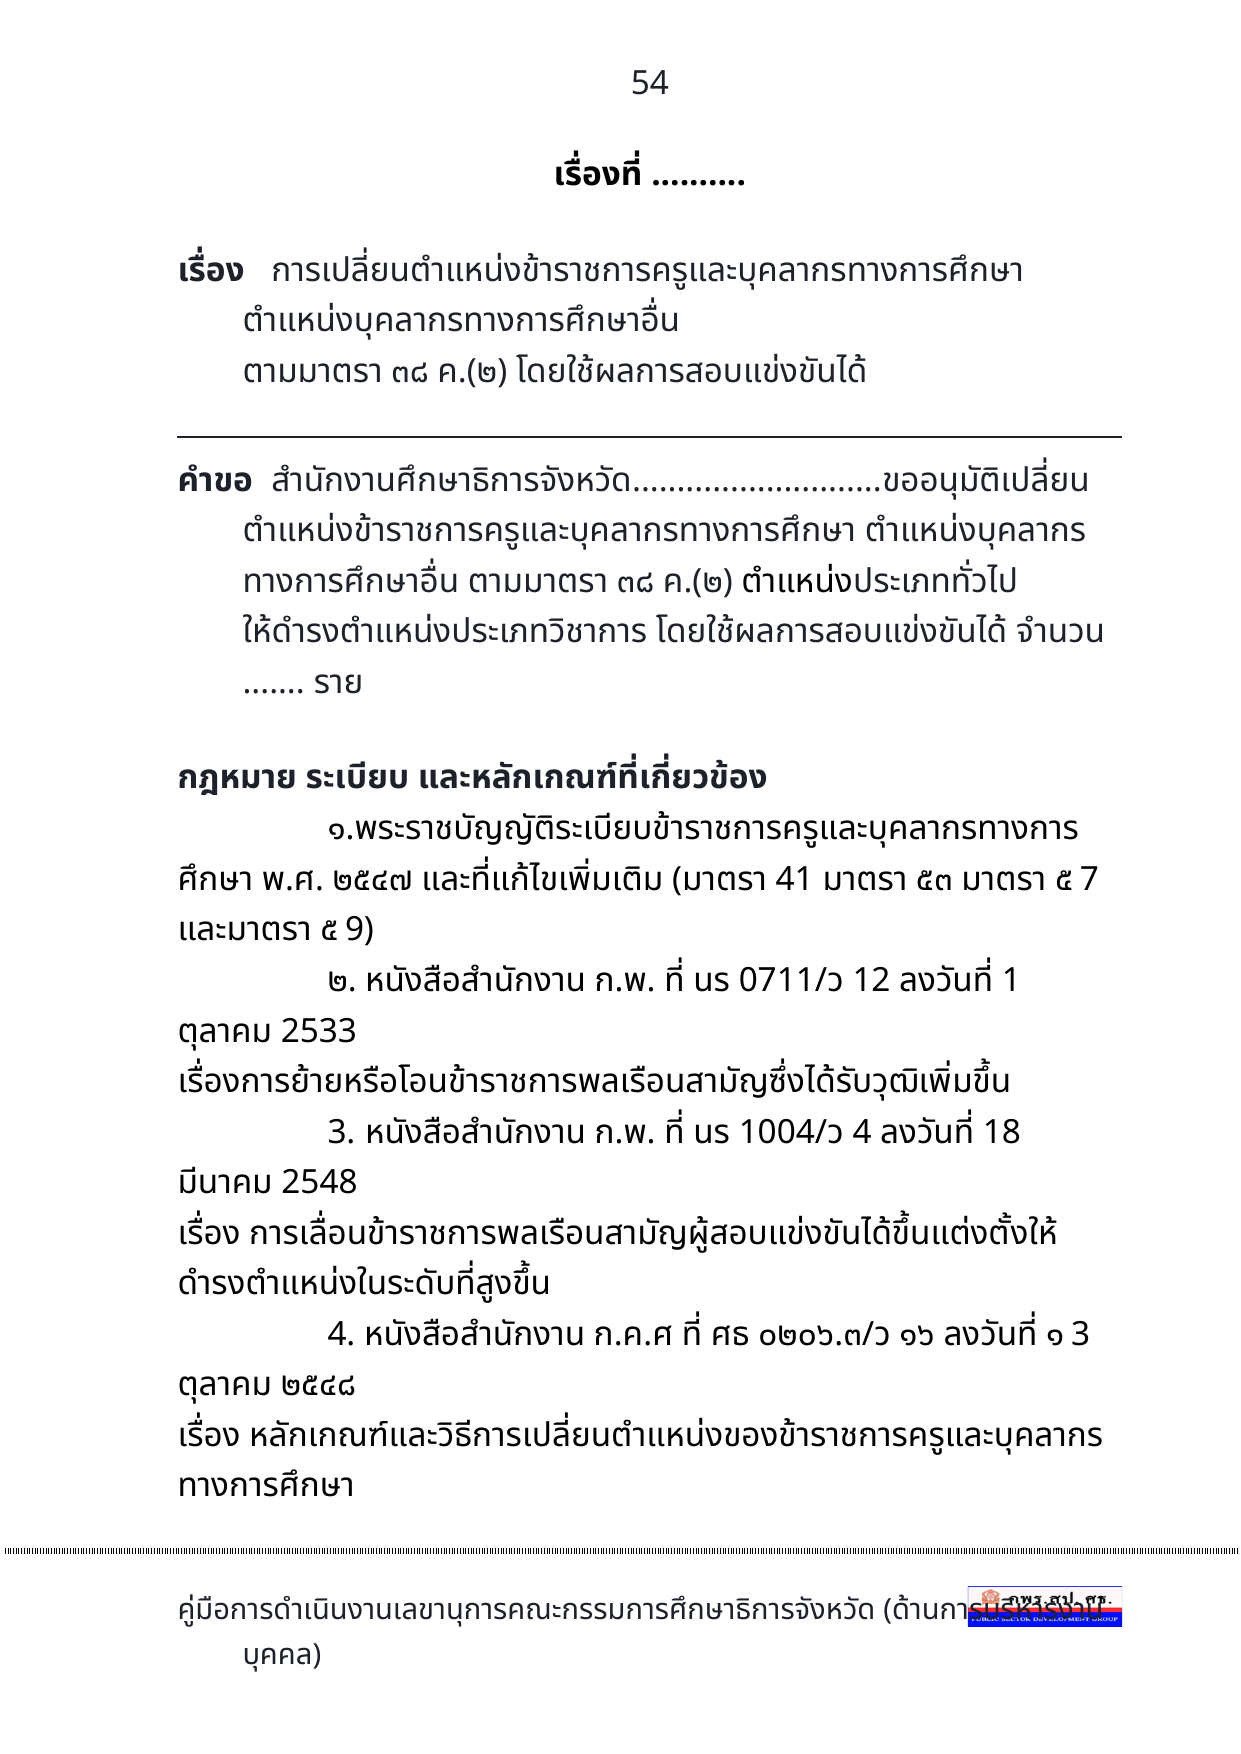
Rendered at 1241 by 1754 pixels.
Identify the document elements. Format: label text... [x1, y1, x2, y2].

subtitle เรื่องที่ .......... [177, 150, 1122, 201]
text เรื่อง การเปลี่ยนตำแหน่งข้าราชการครูและบุคลากรทางการศึกษา ตำแหน่งบุคลากรทางการศึกษาอื่น ตามมาตรา ๓๘ ค.(๒) โดยใช้ผลการสอบแข่งขันได้ [177, 246, 1122, 397]
text ๑. พระราชบัญญัติระเบียบข้าราชการครูและบุคลากรทางการศึกษา พ.ศ. ๒๕๔๗ และที่แก้ไขเพิ่มเติม (มาตรา 41 มาตรา ๕๓ มาตรา ๕7 และมาตรา ๕9) [177, 804, 1122, 956]
text 4. หนังสือสำนักงาน ก.ค.ศ ที่ ศธ ๐๒๐๖.๓/ว ๑๖ ลงวันที่ ๑3 ตุลาคม ๒๕๔๘ เรื่อง หลักเกณฑ์และวิธีการเปลี่ยนตำแหน่งของข้าราชการครูและบุคลากรทางการศึกษา [177, 1309, 1122, 1511]
text คำขอ สำนักงานศึกษาธิการจังหวัด............................ขออนุมัติเปลี่ยนตำแหน่งข้าราชการครูและบุคลากรทางการศึกษา ตำแหน่งบุคลากรทางการศึกษาอื่น ตามมาตรา ๓๘ ค.(๒) ตำแหน่งประเภททั่วไป ให้ดำรงตำแหน่งประเภทวิชาการ โดยใช้ผลการสอบแข่งขันได้ จำนวน ....... ราย [177, 455, 1122, 708]
text กฎหมาย ระเบียบ และหลักเกณฑ์ที่เกี่ยวข้อง [177, 753, 1122, 804]
text ๒. หนังสือสำนักงาน ก.พ. ที่ นร 0711/ว 12 ลงวันที่ 1 ตุลาคม 2533 เรื่องการย้ายหรือโอนข้าราชการพลเรือนสามัญซึ่งได้รับวุฒิเพิ่มขึ้น [177, 956, 1122, 1107]
picture [967, 1586, 1123, 1627]
text 3. หนังสือสำนักงาน ก.พ. ที่ นร 1004/ว 4 ลงวันที่ 18 มีนาคม 2548 เรื่อง การเลื่อนข้าราชการพลเรือนสามัญผู้สอบแข่งขันได้ขึ้นแต่งตั้งให้ดำรงตำแหน่งในระดับที่สูงขึ้น [177, 1107, 1122, 1309]
